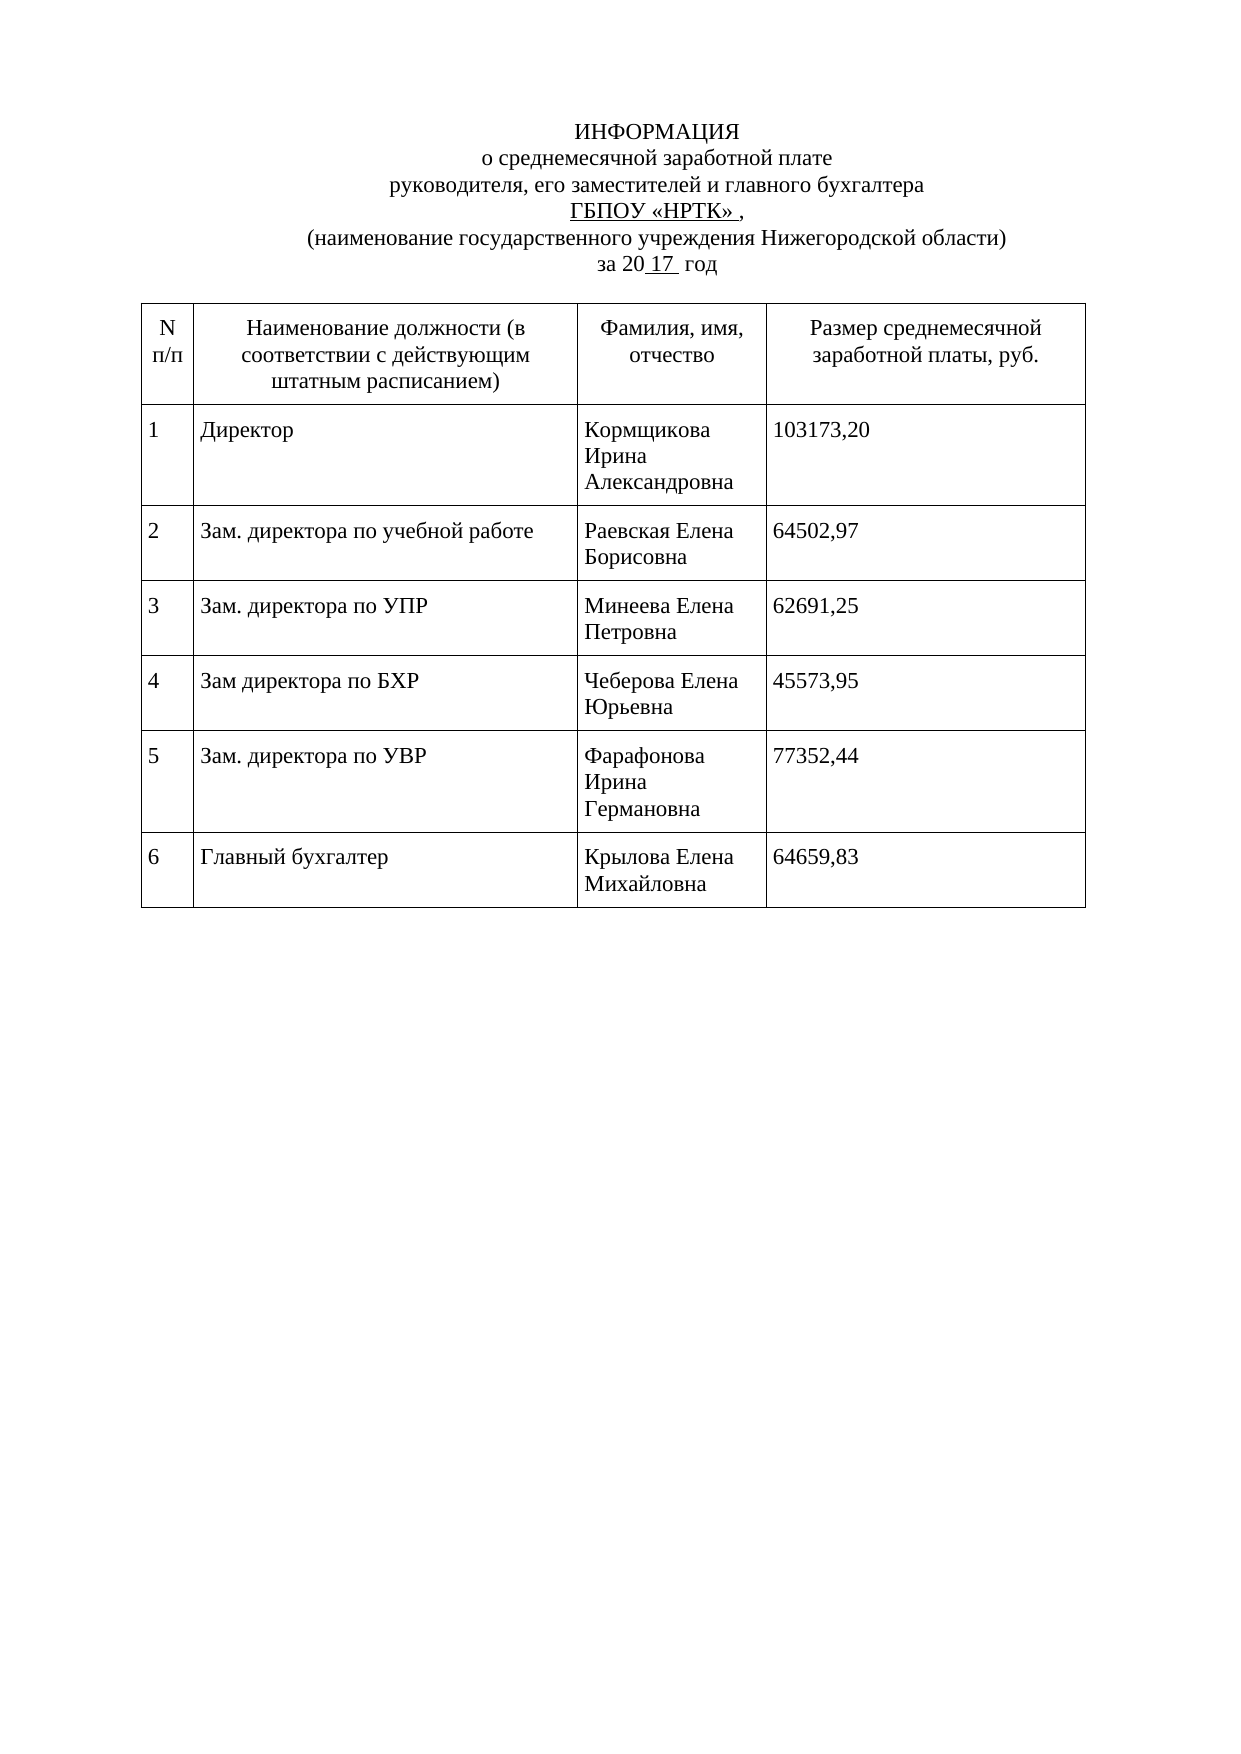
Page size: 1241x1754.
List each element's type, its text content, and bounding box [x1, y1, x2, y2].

text руководителя, его заместителей и главного бухгалтера [148, 171, 1166, 197]
table_cell Директор [194, 405, 577, 505]
table_header Фамилия, имя, отчество [578, 304, 766, 404]
table_cell Кормщикова Ирина Александровна [578, 405, 766, 505]
table_cell Зам. директора по УПР [194, 581, 577, 655]
table_cell 62691,25 [767, 581, 1085, 655]
table_header N п/п [142, 304, 193, 404]
table_header Наименование должности (в соответствии с действующим штатным расписанием) [194, 304, 577, 404]
table_cell Фарафонова Ирина Германовна [578, 731, 766, 832]
table_cell 4 [142, 656, 193, 730]
table_header Размер среднемесячной заработной платы, руб. [767, 304, 1085, 404]
table_cell Зам директора по БХР [194, 656, 577, 730]
table_cell 103173,20 [767, 405, 1085, 505]
table_cell Крылова Елена Михайловна [578, 833, 766, 907]
table_cell 1 [142, 405, 193, 505]
table_cell 2 [142, 506, 193, 580]
text о среднемесячной заработной плате [148, 144, 1166, 171]
table_cell 64659,83 [767, 833, 1085, 907]
text (наименование государственного учреждения Нижегородской области) [148, 223, 1166, 250]
table_cell 6 [142, 833, 193, 907]
table_cell 64502,97 [767, 506, 1085, 580]
text за 20 17 год [148, 250, 1166, 276]
table_cell Зам. директора по УВР [194, 731, 577, 832]
table_cell 5 [142, 731, 193, 832]
text ГБПОУ «НРТК» , [148, 197, 1166, 223]
text ИНФОРМАЦИЯ [148, 118, 1166, 144]
table_cell Чеберова Елена Юрьевна [578, 656, 766, 730]
table_cell Главный бухгалтер [194, 833, 577, 907]
table_cell 3 [142, 581, 193, 655]
table_cell 45573,95 [767, 656, 1085, 730]
table_cell Минеева Елена Петровна [578, 581, 766, 655]
table_cell 77352,44 [767, 731, 1085, 832]
table_cell Раевская Елена Борисовна [578, 506, 766, 580]
table_cell Зам. директора по учебной работе [194, 506, 577, 580]
